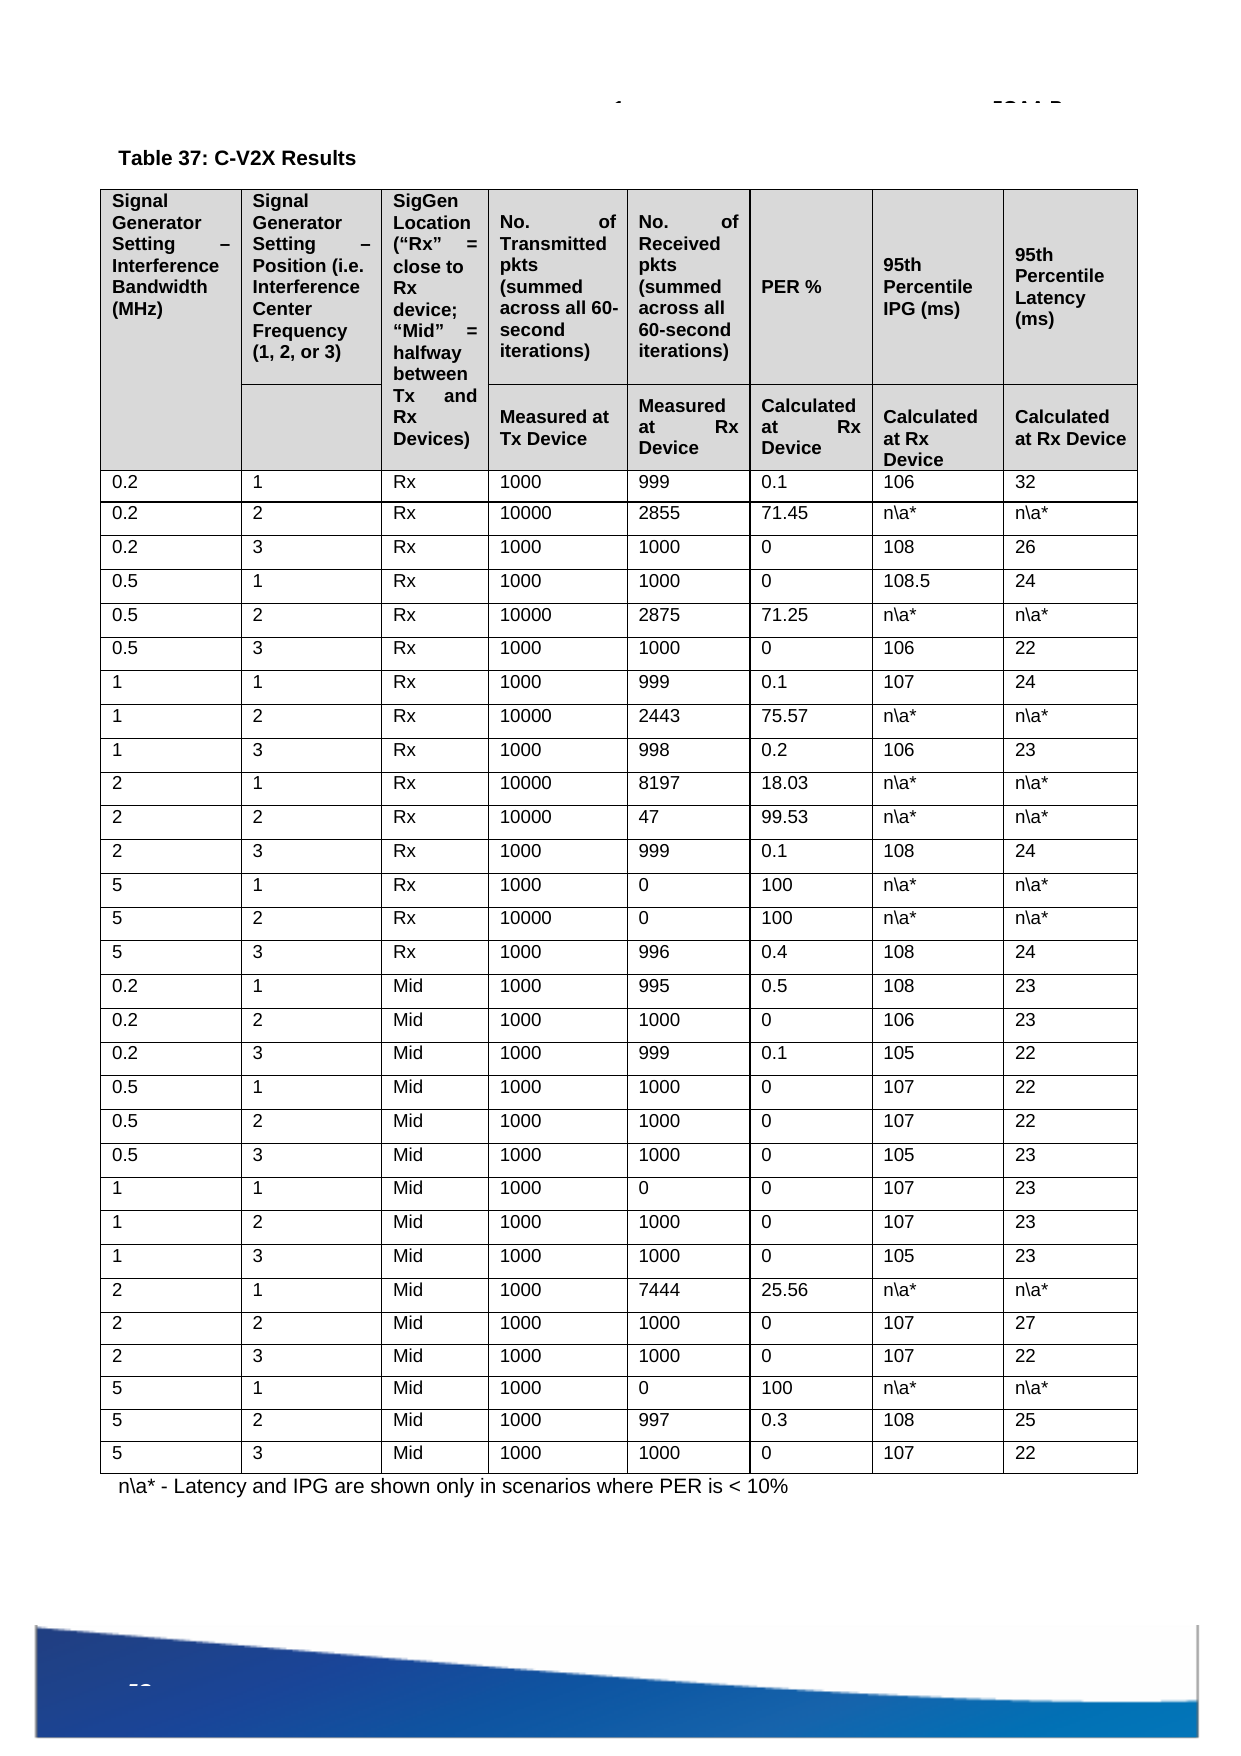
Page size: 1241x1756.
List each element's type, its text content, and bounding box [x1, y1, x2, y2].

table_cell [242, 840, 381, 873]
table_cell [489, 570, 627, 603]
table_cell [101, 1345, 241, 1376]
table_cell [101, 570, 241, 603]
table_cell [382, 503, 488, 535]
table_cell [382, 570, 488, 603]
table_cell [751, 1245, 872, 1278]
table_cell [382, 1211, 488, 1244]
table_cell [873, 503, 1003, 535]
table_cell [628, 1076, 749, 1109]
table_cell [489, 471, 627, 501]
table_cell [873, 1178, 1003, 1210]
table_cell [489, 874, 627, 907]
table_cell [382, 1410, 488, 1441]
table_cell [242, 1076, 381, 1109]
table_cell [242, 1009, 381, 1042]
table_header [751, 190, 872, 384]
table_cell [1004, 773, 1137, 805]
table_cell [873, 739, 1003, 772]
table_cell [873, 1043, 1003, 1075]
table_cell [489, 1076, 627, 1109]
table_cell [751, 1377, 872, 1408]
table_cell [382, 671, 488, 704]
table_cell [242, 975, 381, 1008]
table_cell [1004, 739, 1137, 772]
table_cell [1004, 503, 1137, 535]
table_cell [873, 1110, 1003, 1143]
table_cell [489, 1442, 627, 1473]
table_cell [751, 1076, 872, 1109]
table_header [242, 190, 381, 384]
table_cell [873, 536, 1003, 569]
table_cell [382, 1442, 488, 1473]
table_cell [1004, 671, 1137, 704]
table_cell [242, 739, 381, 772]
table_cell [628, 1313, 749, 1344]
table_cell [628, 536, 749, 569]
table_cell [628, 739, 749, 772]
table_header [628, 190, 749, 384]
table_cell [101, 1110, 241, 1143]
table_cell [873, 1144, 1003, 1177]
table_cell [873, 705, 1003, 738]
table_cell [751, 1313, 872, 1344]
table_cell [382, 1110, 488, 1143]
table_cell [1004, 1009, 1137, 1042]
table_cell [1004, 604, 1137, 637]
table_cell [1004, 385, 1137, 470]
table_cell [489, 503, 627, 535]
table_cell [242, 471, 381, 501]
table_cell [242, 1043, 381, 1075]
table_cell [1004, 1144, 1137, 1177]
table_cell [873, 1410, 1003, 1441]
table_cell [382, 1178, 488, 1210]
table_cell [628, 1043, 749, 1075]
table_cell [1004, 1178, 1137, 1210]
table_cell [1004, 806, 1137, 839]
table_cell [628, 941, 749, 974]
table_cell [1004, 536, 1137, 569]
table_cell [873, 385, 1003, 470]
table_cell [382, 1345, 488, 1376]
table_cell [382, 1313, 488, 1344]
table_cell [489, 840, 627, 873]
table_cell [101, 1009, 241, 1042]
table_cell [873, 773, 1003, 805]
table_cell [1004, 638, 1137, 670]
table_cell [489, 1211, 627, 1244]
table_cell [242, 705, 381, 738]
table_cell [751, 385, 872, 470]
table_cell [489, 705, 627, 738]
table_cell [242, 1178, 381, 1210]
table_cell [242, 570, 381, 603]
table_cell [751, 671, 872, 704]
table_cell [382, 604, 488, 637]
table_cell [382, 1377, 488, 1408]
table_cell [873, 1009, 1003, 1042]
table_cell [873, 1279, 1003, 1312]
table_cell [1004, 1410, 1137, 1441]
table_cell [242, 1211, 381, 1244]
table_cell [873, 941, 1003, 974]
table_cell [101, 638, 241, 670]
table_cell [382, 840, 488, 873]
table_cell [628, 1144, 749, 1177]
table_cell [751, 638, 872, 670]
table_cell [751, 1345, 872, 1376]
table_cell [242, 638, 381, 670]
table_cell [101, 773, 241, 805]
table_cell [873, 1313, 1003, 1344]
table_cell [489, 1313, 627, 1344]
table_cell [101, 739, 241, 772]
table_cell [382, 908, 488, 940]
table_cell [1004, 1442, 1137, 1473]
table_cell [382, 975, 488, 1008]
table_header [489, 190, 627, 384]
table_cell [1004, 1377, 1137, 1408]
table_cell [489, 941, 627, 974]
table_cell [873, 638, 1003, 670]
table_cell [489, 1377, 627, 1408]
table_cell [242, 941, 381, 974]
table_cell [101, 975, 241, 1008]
text n\a* - Latency and IPG are shown only in scenarios where PER is < 10% [118, 1474, 1240, 1498]
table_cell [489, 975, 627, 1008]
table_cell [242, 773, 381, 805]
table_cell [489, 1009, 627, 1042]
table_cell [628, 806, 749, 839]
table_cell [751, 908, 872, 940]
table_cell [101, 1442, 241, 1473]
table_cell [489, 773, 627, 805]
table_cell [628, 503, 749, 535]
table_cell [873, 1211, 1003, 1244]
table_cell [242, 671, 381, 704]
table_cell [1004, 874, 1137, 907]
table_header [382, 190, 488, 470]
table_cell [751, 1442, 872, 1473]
subtitle Table 37: C-V2X Results [118, 146, 1240, 169]
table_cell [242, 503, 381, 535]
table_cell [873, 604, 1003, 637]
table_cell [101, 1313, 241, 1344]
picture [0, 1625, 1241, 1755]
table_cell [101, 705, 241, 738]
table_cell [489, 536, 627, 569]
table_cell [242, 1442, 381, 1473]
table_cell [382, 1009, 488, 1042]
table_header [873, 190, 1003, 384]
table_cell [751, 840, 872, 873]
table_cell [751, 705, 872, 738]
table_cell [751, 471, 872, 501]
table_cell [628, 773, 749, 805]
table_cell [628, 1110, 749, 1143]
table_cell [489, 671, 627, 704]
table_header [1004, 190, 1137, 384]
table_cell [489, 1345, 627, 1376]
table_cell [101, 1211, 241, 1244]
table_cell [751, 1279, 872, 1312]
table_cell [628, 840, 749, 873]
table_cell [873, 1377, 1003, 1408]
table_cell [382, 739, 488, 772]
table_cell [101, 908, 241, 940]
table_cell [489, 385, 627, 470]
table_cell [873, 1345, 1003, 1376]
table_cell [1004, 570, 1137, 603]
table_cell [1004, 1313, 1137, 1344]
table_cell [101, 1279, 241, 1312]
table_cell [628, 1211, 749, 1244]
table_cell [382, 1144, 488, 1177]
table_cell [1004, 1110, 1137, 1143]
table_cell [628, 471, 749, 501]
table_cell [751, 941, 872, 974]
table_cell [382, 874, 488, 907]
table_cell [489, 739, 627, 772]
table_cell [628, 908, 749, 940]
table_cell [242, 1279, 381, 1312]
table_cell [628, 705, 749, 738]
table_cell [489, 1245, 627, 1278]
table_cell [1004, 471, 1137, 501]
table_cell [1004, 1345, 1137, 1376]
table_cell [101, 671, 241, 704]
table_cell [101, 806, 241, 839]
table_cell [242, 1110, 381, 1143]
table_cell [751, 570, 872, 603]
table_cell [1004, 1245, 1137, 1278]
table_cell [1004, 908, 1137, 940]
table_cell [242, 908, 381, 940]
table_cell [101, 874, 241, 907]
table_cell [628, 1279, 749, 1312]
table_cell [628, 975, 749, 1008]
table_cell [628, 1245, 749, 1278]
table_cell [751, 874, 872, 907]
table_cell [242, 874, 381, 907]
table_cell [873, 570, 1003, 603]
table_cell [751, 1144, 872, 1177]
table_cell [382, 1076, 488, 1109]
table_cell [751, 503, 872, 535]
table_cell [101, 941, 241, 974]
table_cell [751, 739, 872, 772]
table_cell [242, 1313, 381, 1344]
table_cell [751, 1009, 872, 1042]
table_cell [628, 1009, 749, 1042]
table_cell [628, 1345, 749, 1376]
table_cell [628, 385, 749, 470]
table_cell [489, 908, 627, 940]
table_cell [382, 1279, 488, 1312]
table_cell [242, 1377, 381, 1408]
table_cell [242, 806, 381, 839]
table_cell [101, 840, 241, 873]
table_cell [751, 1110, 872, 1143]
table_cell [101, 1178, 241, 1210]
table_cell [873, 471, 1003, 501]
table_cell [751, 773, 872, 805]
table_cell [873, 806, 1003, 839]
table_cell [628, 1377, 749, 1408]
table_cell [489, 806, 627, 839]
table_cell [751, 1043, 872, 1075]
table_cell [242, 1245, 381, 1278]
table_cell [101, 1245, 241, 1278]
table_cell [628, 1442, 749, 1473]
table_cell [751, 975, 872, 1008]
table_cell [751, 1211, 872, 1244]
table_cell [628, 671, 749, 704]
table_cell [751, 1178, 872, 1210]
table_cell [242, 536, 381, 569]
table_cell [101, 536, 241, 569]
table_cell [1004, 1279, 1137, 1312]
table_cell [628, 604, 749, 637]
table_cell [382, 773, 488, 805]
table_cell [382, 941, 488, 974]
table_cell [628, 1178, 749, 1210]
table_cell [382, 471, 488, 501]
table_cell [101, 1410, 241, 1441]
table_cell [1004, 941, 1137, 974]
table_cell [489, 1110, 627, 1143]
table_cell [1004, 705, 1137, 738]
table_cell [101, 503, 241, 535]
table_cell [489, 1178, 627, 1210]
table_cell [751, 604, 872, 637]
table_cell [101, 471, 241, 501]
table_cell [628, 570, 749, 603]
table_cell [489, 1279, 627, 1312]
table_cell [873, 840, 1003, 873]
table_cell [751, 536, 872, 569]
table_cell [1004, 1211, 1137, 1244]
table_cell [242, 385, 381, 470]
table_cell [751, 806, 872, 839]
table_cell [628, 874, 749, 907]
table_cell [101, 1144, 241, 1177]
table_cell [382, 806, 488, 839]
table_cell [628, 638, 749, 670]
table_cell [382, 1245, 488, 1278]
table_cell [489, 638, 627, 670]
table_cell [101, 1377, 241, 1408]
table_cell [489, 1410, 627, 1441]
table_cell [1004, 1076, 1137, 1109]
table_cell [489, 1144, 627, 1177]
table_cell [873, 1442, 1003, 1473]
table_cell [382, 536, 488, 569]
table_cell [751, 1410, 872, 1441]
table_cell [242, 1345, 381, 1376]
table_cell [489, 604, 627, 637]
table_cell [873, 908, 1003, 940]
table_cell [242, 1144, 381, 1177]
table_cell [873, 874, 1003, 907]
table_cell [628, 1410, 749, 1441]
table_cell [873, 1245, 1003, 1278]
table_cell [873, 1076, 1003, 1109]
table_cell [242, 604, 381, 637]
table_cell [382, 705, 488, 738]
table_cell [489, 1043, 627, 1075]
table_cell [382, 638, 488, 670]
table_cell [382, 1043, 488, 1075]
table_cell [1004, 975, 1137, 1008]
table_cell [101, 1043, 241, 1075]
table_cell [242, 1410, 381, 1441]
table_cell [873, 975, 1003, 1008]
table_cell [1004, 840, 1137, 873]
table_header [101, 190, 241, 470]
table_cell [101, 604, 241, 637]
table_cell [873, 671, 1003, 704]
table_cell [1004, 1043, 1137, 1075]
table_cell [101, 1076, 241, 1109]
